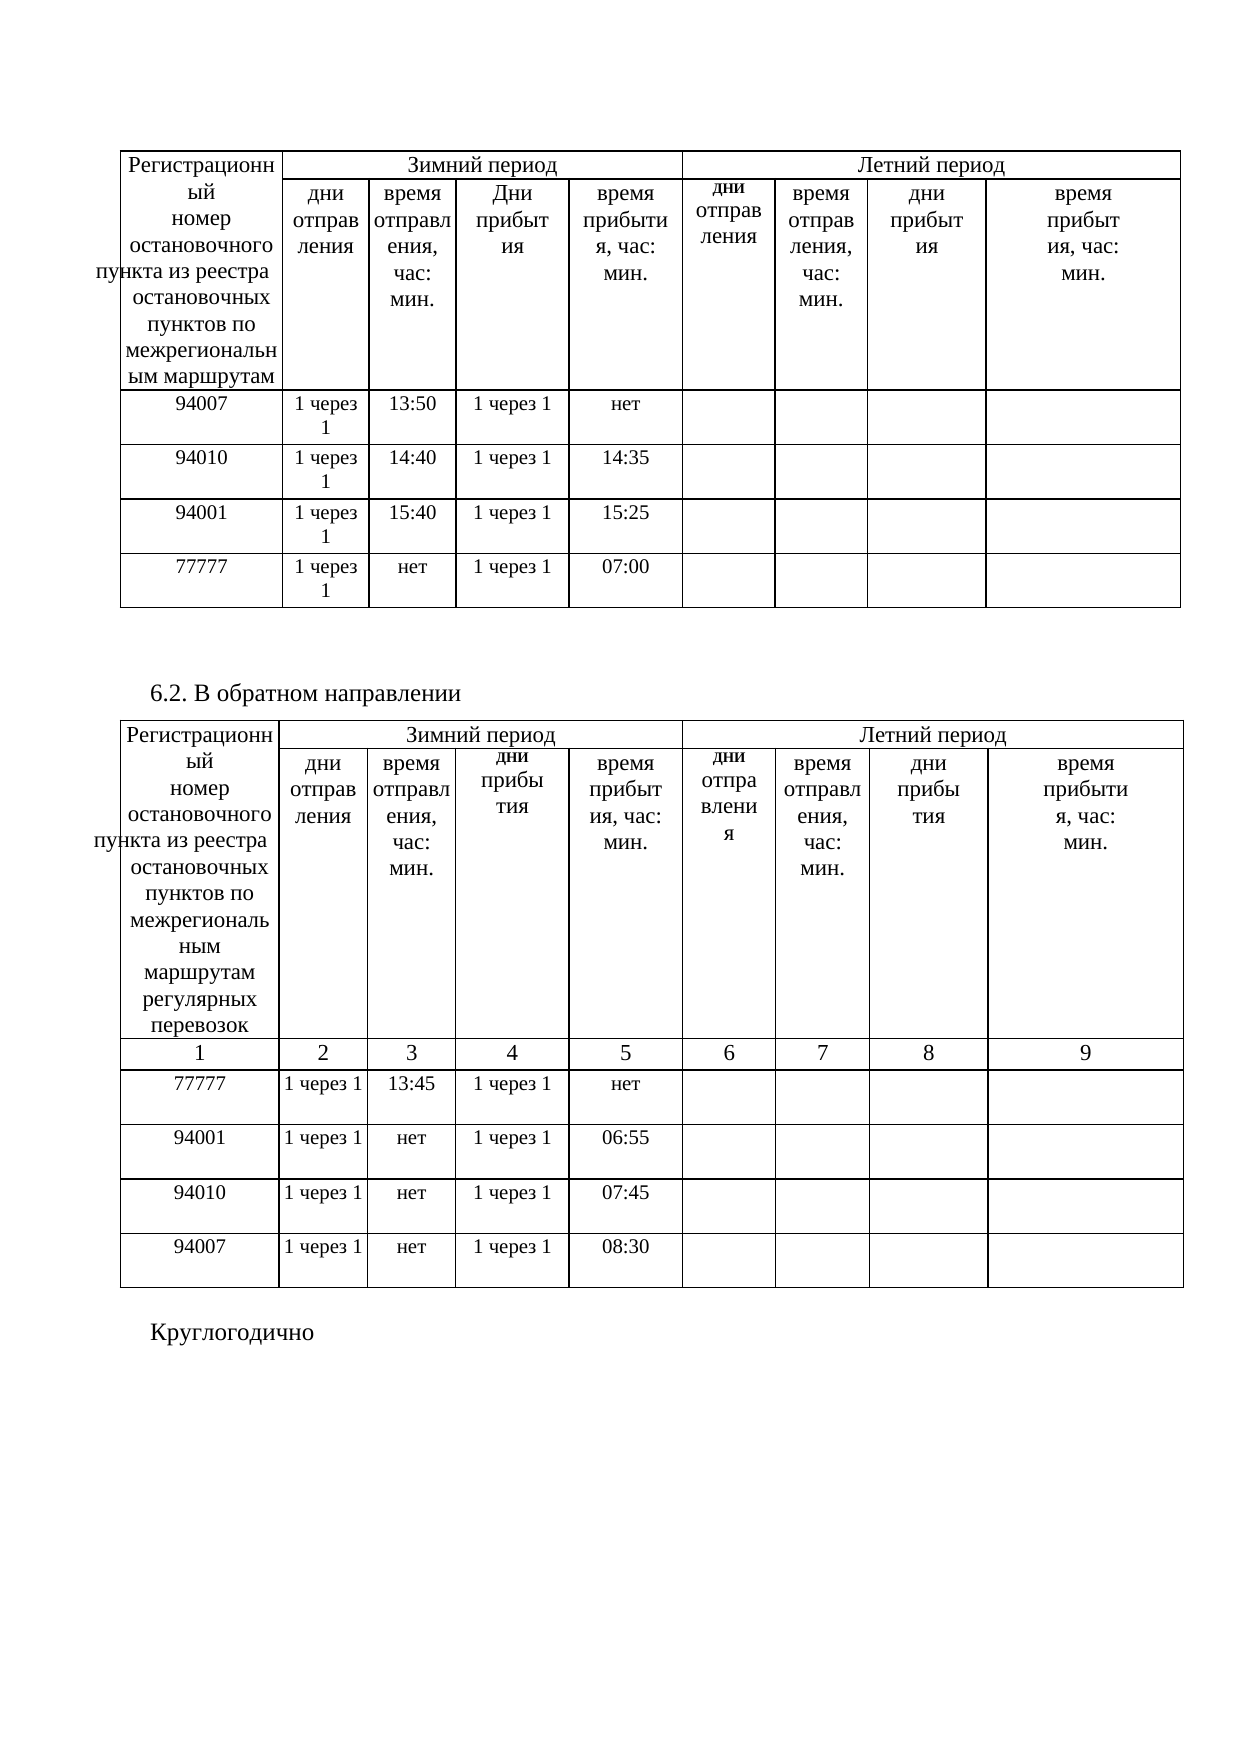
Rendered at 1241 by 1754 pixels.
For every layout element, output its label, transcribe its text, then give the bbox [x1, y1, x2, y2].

table_cell [683, 391, 774, 444]
table_cell 1 через 1 [457, 445, 568, 498]
text 6.2. В обратном направлении [150, 678, 1090, 707]
table_cell [989, 1071, 1183, 1124]
table_cell [987, 554, 1180, 607]
table_cell 1 через 1 [457, 500, 568, 552]
table_cell нет [368, 1180, 455, 1232]
table_cell [870, 1234, 987, 1287]
table_cell время прибыт ия, час: мин. [570, 749, 682, 1037]
table_cell нет [570, 1071, 682, 1124]
table_cell 1 через 1 [280, 1180, 367, 1232]
table_header Летний период [683, 721, 1183, 747]
table_cell 1 через 1 [456, 1125, 568, 1178]
table_cell время отправл ения, час: мин. [776, 749, 869, 1037]
table_cell [776, 391, 867, 444]
table_cell ДНИ прибы тия [456, 749, 568, 1037]
table_cell 77777 [121, 554, 282, 607]
table_cell 1 через 1 [456, 1071, 568, 1124]
table_cell нет [570, 391, 682, 444]
table_cell [683, 1125, 775, 1178]
table_cell 1 [121, 1039, 278, 1069]
table_cell 94010 [121, 445, 282, 498]
table_cell 1 через 1 [283, 391, 368, 444]
table_header Зимний период [283, 152, 682, 178]
table_cell 1 через 1 [280, 1125, 367, 1178]
table_cell [987, 500, 1180, 552]
table_cell дни отправ ления [283, 180, 368, 389]
table_cell ДНИ отправ ления [683, 180, 774, 389]
table_cell [776, 500, 867, 552]
table_cell 7 [776, 1039, 869, 1069]
table_cell 1 через 1 [283, 445, 368, 498]
table_cell [989, 1234, 1183, 1287]
table_cell 08:30 [570, 1234, 682, 1287]
table_cell [776, 445, 867, 498]
table_cell [870, 1180, 987, 1232]
table_header Регистрационный номер остановочного пункта из реестра остановочных пунктов по межрегиональным маршрутам регулярных перевозок [121, 721, 278, 1037]
table_cell 1 через 1 [456, 1180, 568, 1232]
table_cell 9 [989, 1039, 1183, 1069]
table_cell 14:35 [570, 445, 682, 498]
table_cell [989, 1125, 1183, 1178]
table_cell дни прибы тия [870, 749, 987, 1037]
table_cell 13:45 [368, 1071, 455, 1124]
table_cell 07:45 [570, 1180, 682, 1232]
table_cell 1 через 1 [457, 554, 568, 607]
table_cell 1 через 1 [457, 391, 568, 444]
table_cell [683, 1234, 775, 1287]
table_cell 5 [570, 1039, 682, 1069]
table_cell время прибыти я, час: мин. [570, 180, 682, 389]
table_cell [776, 1234, 869, 1287]
table_cell [989, 1180, 1183, 1232]
table_cell время отправл ения, час: мин. [370, 180, 455, 389]
table_cell [868, 445, 985, 498]
table_cell время прибыт ия, час: мин. [987, 180, 1180, 389]
table_cell 94001 [121, 500, 282, 552]
table_cell 1 через 1 [456, 1234, 568, 1287]
table_cell время отправ ления, час: мин. [776, 180, 867, 389]
table_cell [868, 554, 985, 607]
table_cell 1 через 1 [280, 1234, 367, 1287]
table_cell Дни прибыт ия [457, 180, 568, 389]
table_cell 77777 [121, 1071, 278, 1124]
table_cell 3 [368, 1039, 455, 1069]
table_cell 94010 [121, 1180, 278, 1232]
table_cell [868, 500, 985, 552]
table_cell 2 [280, 1039, 367, 1069]
table_cell [776, 1180, 869, 1232]
table_cell 1 через 1 [280, 1071, 367, 1124]
table_cell [776, 1071, 869, 1124]
table_cell [870, 1071, 987, 1124]
table_cell 07:00 [570, 554, 682, 607]
table_cell время отправл ения, час: мин. [368, 749, 455, 1037]
table_cell [683, 554, 774, 607]
table_cell 13:50 [370, 391, 455, 444]
table_cell [868, 391, 985, 444]
table_cell 4 [456, 1039, 568, 1069]
table_cell 06:55 [570, 1125, 682, 1178]
table_cell [683, 445, 774, 498]
table_cell 15:25 [570, 500, 682, 552]
table_cell 94007 [121, 1234, 278, 1287]
table_cell [683, 500, 774, 552]
table_cell нет [370, 554, 455, 607]
table_cell время прибыти я, час: мин. [989, 749, 1183, 1037]
table_cell дни отправ ления [280, 749, 367, 1037]
table_cell нет [368, 1125, 455, 1178]
table_header Зимний период [280, 721, 682, 747]
table_cell 1 через 1 [283, 554, 368, 607]
text Круглогодично [150, 1317, 1090, 1346]
table_cell 14:40 [370, 445, 455, 498]
table_cell 6 [683, 1039, 775, 1069]
table_header Летний период [683, 152, 1180, 178]
table_cell 15:40 [370, 500, 455, 552]
table_cell 1 через 1 [283, 500, 368, 552]
table_cell 94007 [121, 391, 282, 444]
table_cell дни прибыт ия [868, 180, 985, 389]
table_cell [987, 391, 1180, 444]
table_cell 8 [870, 1039, 987, 1069]
table_cell ДНИ отпра влени я [683, 749, 775, 1037]
table_cell [987, 445, 1180, 498]
table_cell [776, 1125, 869, 1178]
table_cell нет [368, 1234, 455, 1287]
table_cell [776, 554, 867, 607]
table_cell [870, 1125, 987, 1178]
table_cell [683, 1180, 775, 1232]
table_cell 94001 [121, 1125, 278, 1178]
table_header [121, 152, 282, 389]
table_cell [683, 1071, 775, 1124]
